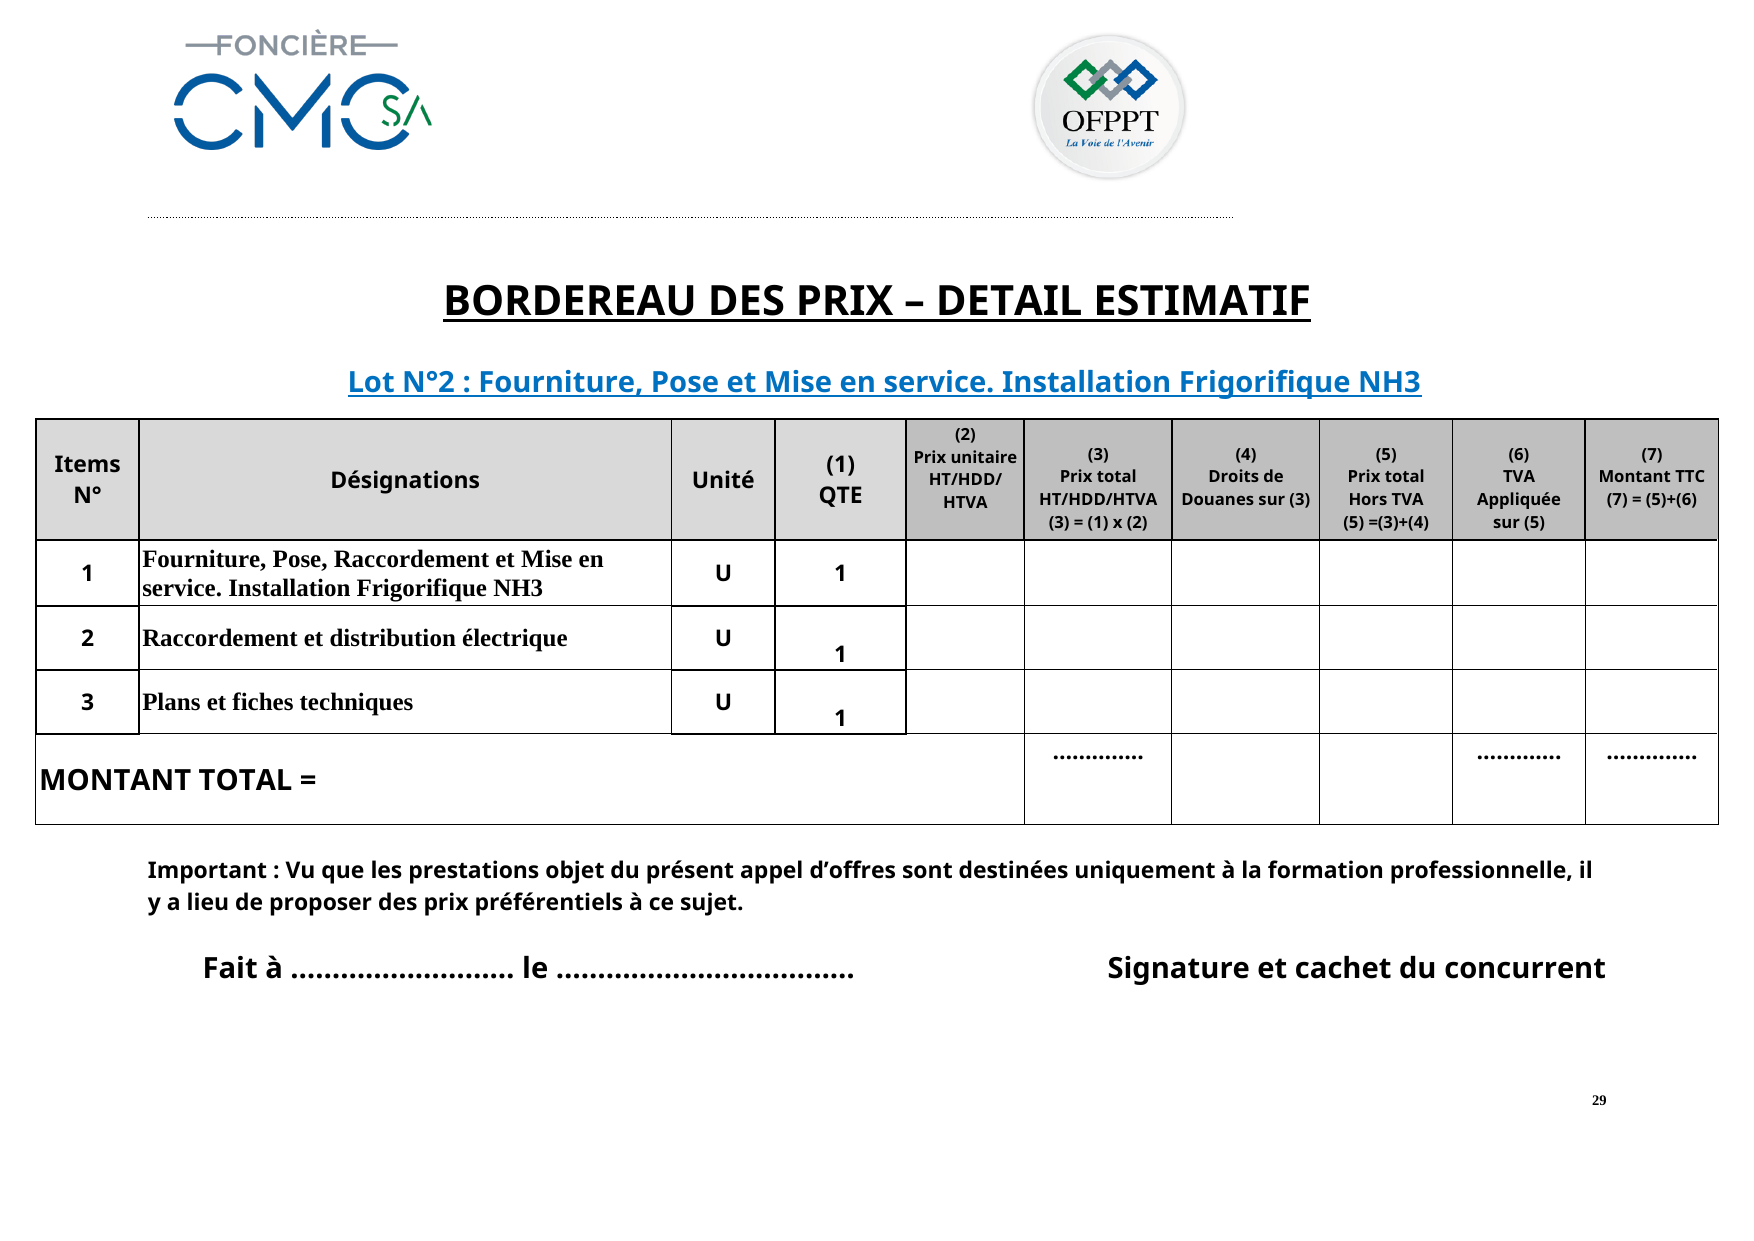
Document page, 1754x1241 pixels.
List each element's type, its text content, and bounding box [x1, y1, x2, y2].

table_cell [1320, 541, 1452, 605]
table_cell [1025, 606, 1171, 669]
table_cell 1 [776, 671, 905, 733]
text Lot N°2 : Fourniture, Pose et Mise en service. Installation Frigorifique NH3 [148, 361, 1606, 401]
table_cell [907, 606, 1024, 669]
picture [174, 29, 432, 150]
table_cell [1453, 541, 1585, 605]
table_cell [907, 670, 1024, 733]
table_cell [1320, 606, 1452, 669]
table_cell [1172, 541, 1319, 605]
table_cell 1 [776, 607, 905, 669]
table_header (2) Prix unitaire HT/HDD/HTVA [907, 420, 1023, 539]
table_cell 2 [37, 607, 138, 669]
table_cell [1025, 541, 1171, 605]
table_cell Plans et fiches techniques [140, 670, 671, 733]
text Important : Vu que les prestations objet du présent appel d’offres sont destinées uniquement à la formation professionnelle, il y a lieu de proposer des prix préférentiels à ce sujet. [148, 854, 1606, 917]
table_cell …………. [1453, 734, 1585, 824]
table_cell Fourniture, Pose, Raccordement et Mise en service. Installation Frigorifique NH3 [140, 541, 671, 605]
table_cell [1025, 670, 1171, 733]
table_cell [1586, 605, 1718, 669]
table_cell ………….. [1586, 733, 1718, 824]
table_cell [1172, 606, 1319, 669]
table_cell [1453, 606, 1585, 669]
table_cell Raccordement et distribution électrique [140, 606, 671, 669]
table_cell 3 [37, 671, 138, 733]
table_cell 1 [37, 541, 138, 605]
table_cell [1320, 734, 1452, 824]
table_cell [1320, 670, 1452, 733]
picture [1027, 29, 1191, 184]
text Fait à ……………………… le ……………………………… Signature et cachet du concurrent [148, 948, 1606, 987]
table_header (4) Droits de Douanes sur (3) [1173, 420, 1319, 539]
table_cell U [672, 671, 774, 733]
table_header Unité [672, 420, 774, 539]
table_cell 1 [776, 541, 905, 605]
table_header Désignations [140, 420, 671, 539]
table_header Items N° [37, 420, 138, 539]
table_cell MONTANT TOTAL = [36, 734, 1024, 824]
table_cell U [672, 607, 774, 669]
table_header (7) Montant TTC (7) = (5)+(6) [1586, 420, 1718, 539]
table_cell [1172, 670, 1319, 733]
table_header (6) TVA Appliquée sur (5) [1453, 420, 1584, 539]
table_cell ………….. [1025, 734, 1171, 824]
table_header (3) Prix total HT/HDD/HTVA (3) = (1) x (2) [1025, 420, 1171, 539]
table_cell [1172, 734, 1319, 824]
table_header (1) QTE [776, 420, 905, 539]
table_cell U [672, 541, 774, 605]
table_cell [1453, 670, 1585, 733]
table_cell [907, 541, 1024, 605]
table_header (5) Prix total Hors TVA (5) =(3)+(4) [1320, 420, 1452, 539]
table_cell [1586, 669, 1718, 733]
text BORDEREAU DES PRIX – DETAIL ESTIMATIF [148, 271, 1606, 328]
table_cell [1586, 539, 1718, 605]
